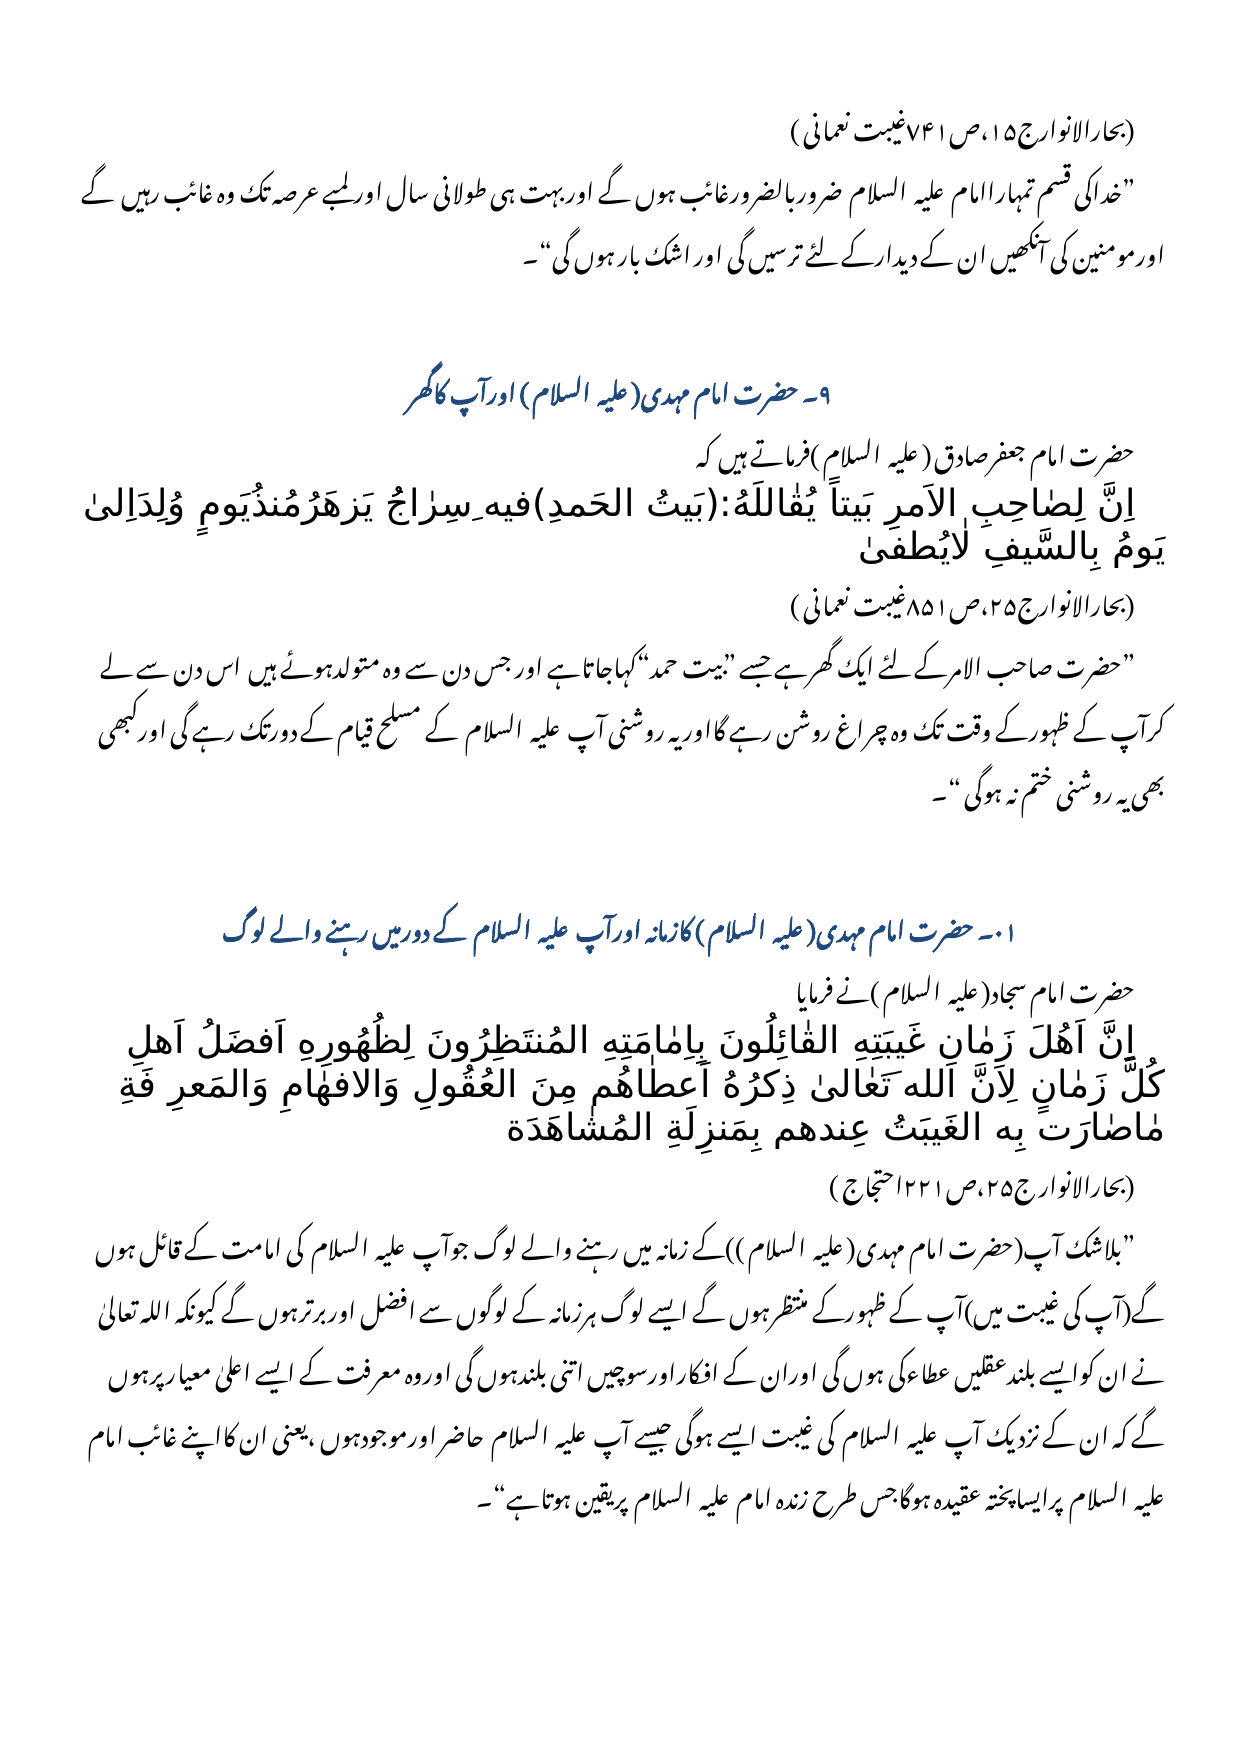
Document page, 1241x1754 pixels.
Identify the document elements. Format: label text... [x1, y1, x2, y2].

subtitle ۰۱۔ حضرت امام مہدی( علیہ السلام ) کازمانہ اورآپ علیہ السلام کے دورمیں رہنے والے لوگ [75, 893, 1165, 956]
text (بحارالانوارج۲۵،ص۸۵۱غیبت نعمانی ) [75, 568, 1165, 631]
text حضرت امام جعفرصادق ( علیہ السلام )فرماتے ہیں کہ [75, 419, 1165, 481]
text ”حضرت صاحب الامرکے لئے ایک گھرہے جسے ”بیت حمد“کہاجاتاہے اور جس دن سے وہ متولدہوئے ہیں اس دن سے لے کرآپ کے ظہورکے وقت تک وہ چراغ روشن رہے گااور یہ روشنی آپ علیہ السلام کے مسلح قیام کے دورتک رہے گی اورکبھی بھی یہ روشنی ختم نہ ہوگی “۔ [75, 631, 1165, 818]
text حضرت امام سجاد( علیہ السلام )نے فرمایا [75, 956, 1165, 1018]
text (بحارالانوار ج۲۵،ص۲۲۱احتجاج ) [75, 1149, 1165, 1212]
subtitle ۹۔ حضرت امام مہدی( علیہ السلام ) اورآپ کاگھر [75, 356, 1165, 419]
text اِنَّ لِصٰاحِبِ الاَمرِ بَیتاً یُقٰاللَهُ:(بَیتُ الحَمدِ)فیه ِسِرٰاجُُ یَزهَرُمُنذُیَومٍ وُلِدَاِلیٰ یَومُ بِالسَّیفِ لٰایُطفیٰ [75, 481, 1165, 568]
text (بحارالانوارج۱۵،ص۷۴۱غیبت نعمانی ) [75, 94, 1165, 156]
text ”خداکی قسم تمہاراامام علیہ السلام ضروربالضرورغائب ہوں گے اوربہت ہی طولانی سال اورلمبے عرصہ تک وہ غائب رہیں گے اورمومنین کی آنکھیں ان کے دیدارکے لئے ترسیں گی اور اشک بار ہوں گی“۔ [75, 156, 1165, 281]
text ”بلاشک آپ(حضرت امام مہدی( علیہ السلام ))کے زمانہ میں رہنے والے لوگ جوآپ علیہ السلام کی امامت کے قائل ہوں گے(آپ کی غیبت میں)آپ کے ظہورکے منتظرہوں گے ایسے لوگ ہرزمانہ کے لوگوں سے افضل اوربرترہوں گے کیونکہ اللہ تعالیٰ نے ان کوایسے بلندعقلیں عطاءکی ہوں گی اوران کے افکاراورسوچیں اتنی بلندہوں گی اوروہ معرفت کے ایسے اعلیٰ معیارپرہوں گے کہ ان کے نزدیک آپ علیہ السلام کی غیبت ایسے ہوگی جیسے آپ علیہ السلام حاضر اورموجودہوں ،یعنی ان کااپنے غائب امام علیہ السلام پرایساپختہ عقیدہ ہوگاجس طرح زندہ امام علیہ السلام پریقین ہوتاہے“۔ [75, 1212, 1165, 1524]
text اِنَّ اَهُلَ زَمٰانِ غَیبَتِهِ القٰائِلُونَ بِاِمٰامَتِهِ المُنتَظِرُونَ لِظُهُورِهِ اَفضَلُ اَهلِ کُلَّ زَمٰانٍ لِاَنَّ الله َتَعٰالیٰ ذِکرُهُ اَعطٰاهُم مِنَ العُقُولِ وَالافهٰامِ وَالمَعرِ فَةِ مٰاصٰارَت بِه الغَیبَتُ عِندهم بِمَنزِلَةِ المُشٰاهَدَة [75, 1018, 1165, 1149]
